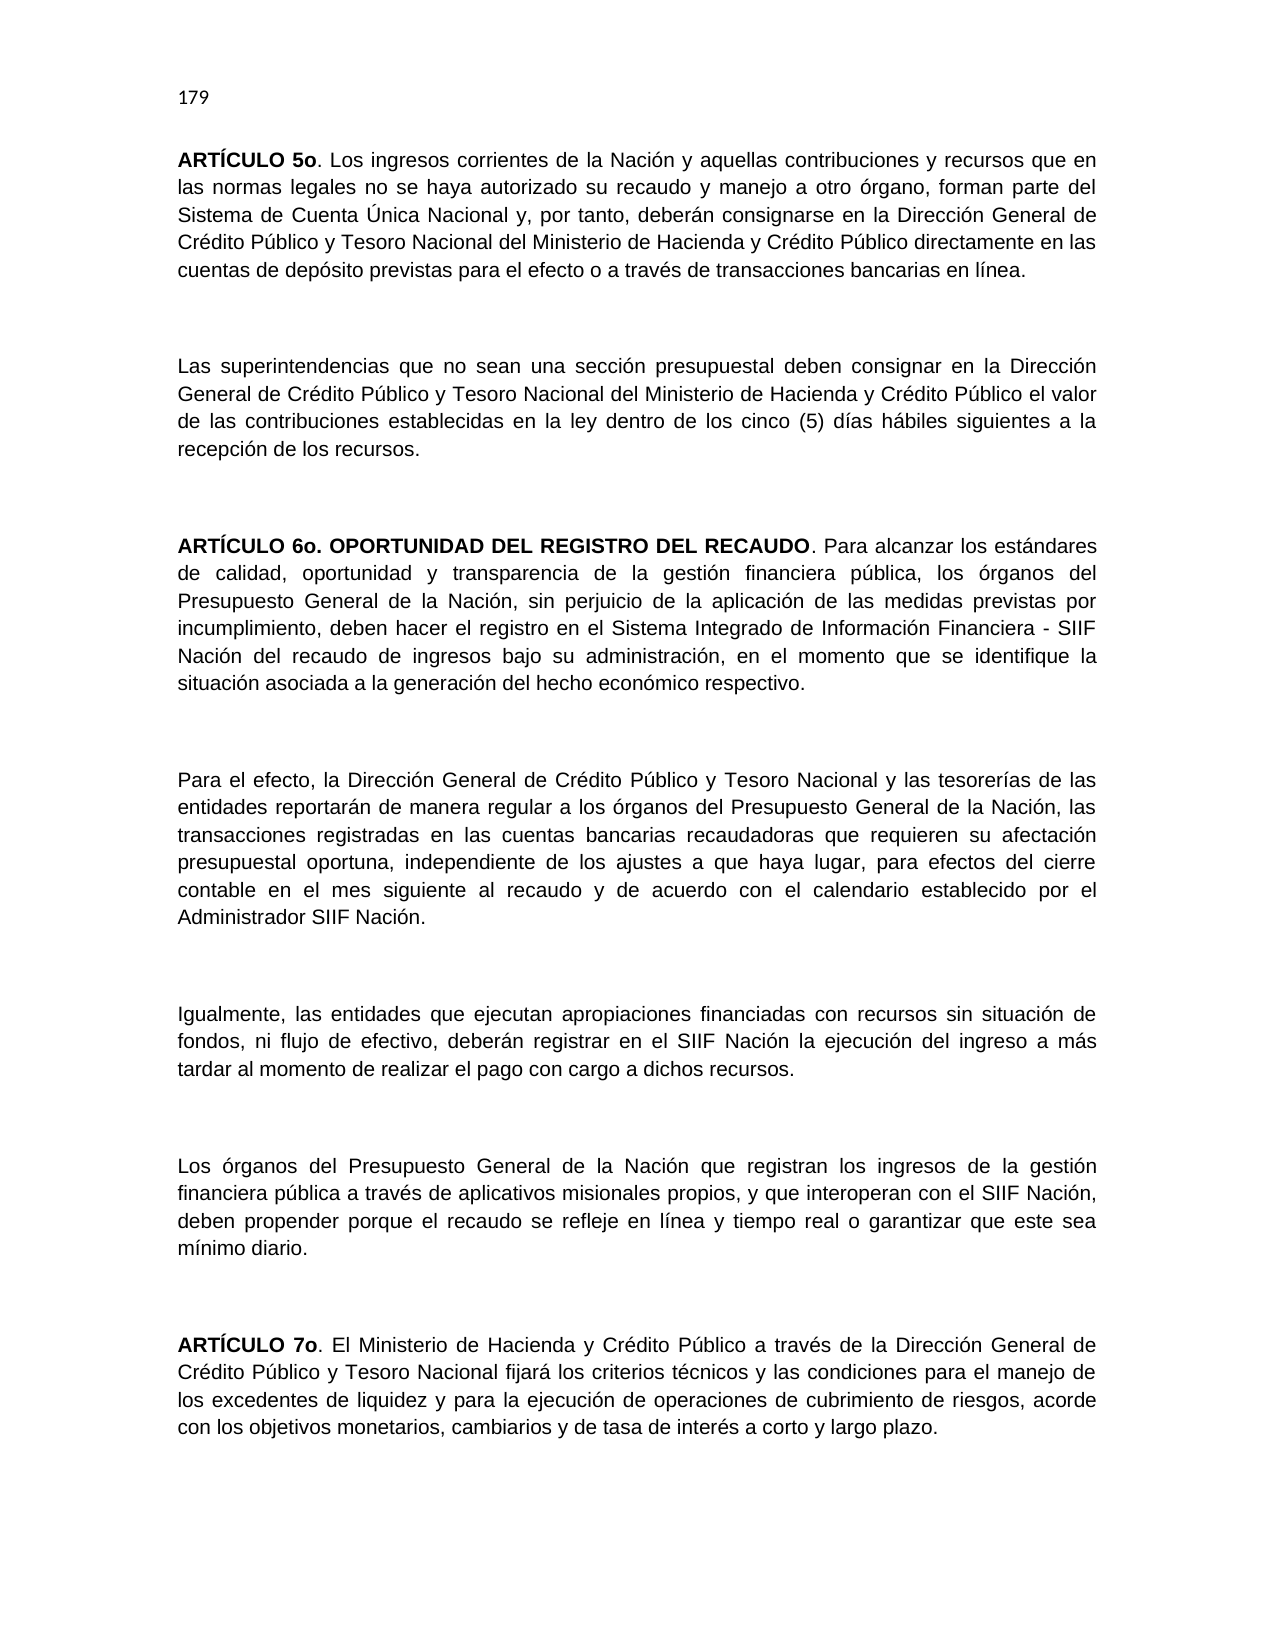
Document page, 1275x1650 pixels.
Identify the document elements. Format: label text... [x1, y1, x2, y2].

text Para el efecto, la Dirección General de Crédito Público y Tesoro Nacional y las tesorerías de las entidades reportarán de manera regular a los órganos del Presupuesto General de la Nación, las transacciones registradas en las cuentas bancarias recaudadoras que requieren su afectación presupuestal oportuna, independiente de los ajustes a que haya lugar, para efectos del cierre contable en el mes siguiente al recaudo y de acuerdo con el calendario establecido por el Administrador SIIF Nación. [177, 768, 1098, 929]
text ARTÍCULO 5o. Los ingresos corrientes de la Nación y aquellas contribuciones y recursos que en las normas legales no se haya autorizado su recaudo y manejo a otro órgano, forman parte del Sistema de Cuenta Única Nacional y, por tanto, deberán consignarse en la Dirección General de Crédito Público y Tesoro Nacional del Ministerio de Hacienda y Crédito Público directamente en las cuentas de depósito previstas para el efecto o a través de transacciones bancarias en línea. [177, 148, 1098, 282]
text ARTÍCULO 6o. OPORTUNIDAD DEL REGISTRO DEL RECAUDO. Para alcanzar los estándares de calidad, oportunidad y transparencia de la gestión financiera pública, los órganos del Presupuesto General de la Nación, sin perjuicio de la aplicación de las medidas previstas por incumplimiento, deben hacer el registro en el Sistema Integrado de Información Financiera - SIIF Nación del recaudo de ingresos bajo su administración, en el momento que se identifique la situación asociada a la generación del hecho económico respectivo. [177, 533, 1098, 695]
text Igualmente, las entidades que ejecutan apropiaciones financiadas con recursos sin situación de fondos, ni flujo de efectivo, deberán registrar en el SIIF Nación la ejecución del ingreso a más tardar al momento de realizar el pago con cargo a dichos recursos. [177, 1002, 1098, 1081]
text Los órganos del Presupuesto General de la Nación que registran los ingresos de la gestión financiera pública a través de aplicativos misionales propios, y que interoperan con el SIIF Nación, deben propender porque el recaudo se refleje en línea y tiempo real o garantizar que este sea mínimo diario. [177, 1153, 1098, 1260]
text ARTÍCULO 7o. El Ministerio de Hacienda y Crédito Público a través de la Dirección General de Crédito Público y Tesoro Nacional fijará los criterios técnicos y las condiciones para el manejo de los excedentes de liquidez y para la ejecución de operaciones de cubrimiento de riesgos, acorde con los objetivos monetarios, cambiarios y de tasa de interés a corto y largo plazo. [177, 1333, 1098, 1439]
text Las superintendencias que no sean una sección presupuestal deben consignar en la Dirección General de Crédito Público y Tesoro Nacional del Ministerio de Hacienda y Crédito Público el valor de las contribuciones establecidas en la ley dentro de los cinco (5) días hábiles siguientes a la recepción de los recursos. [177, 354, 1098, 461]
